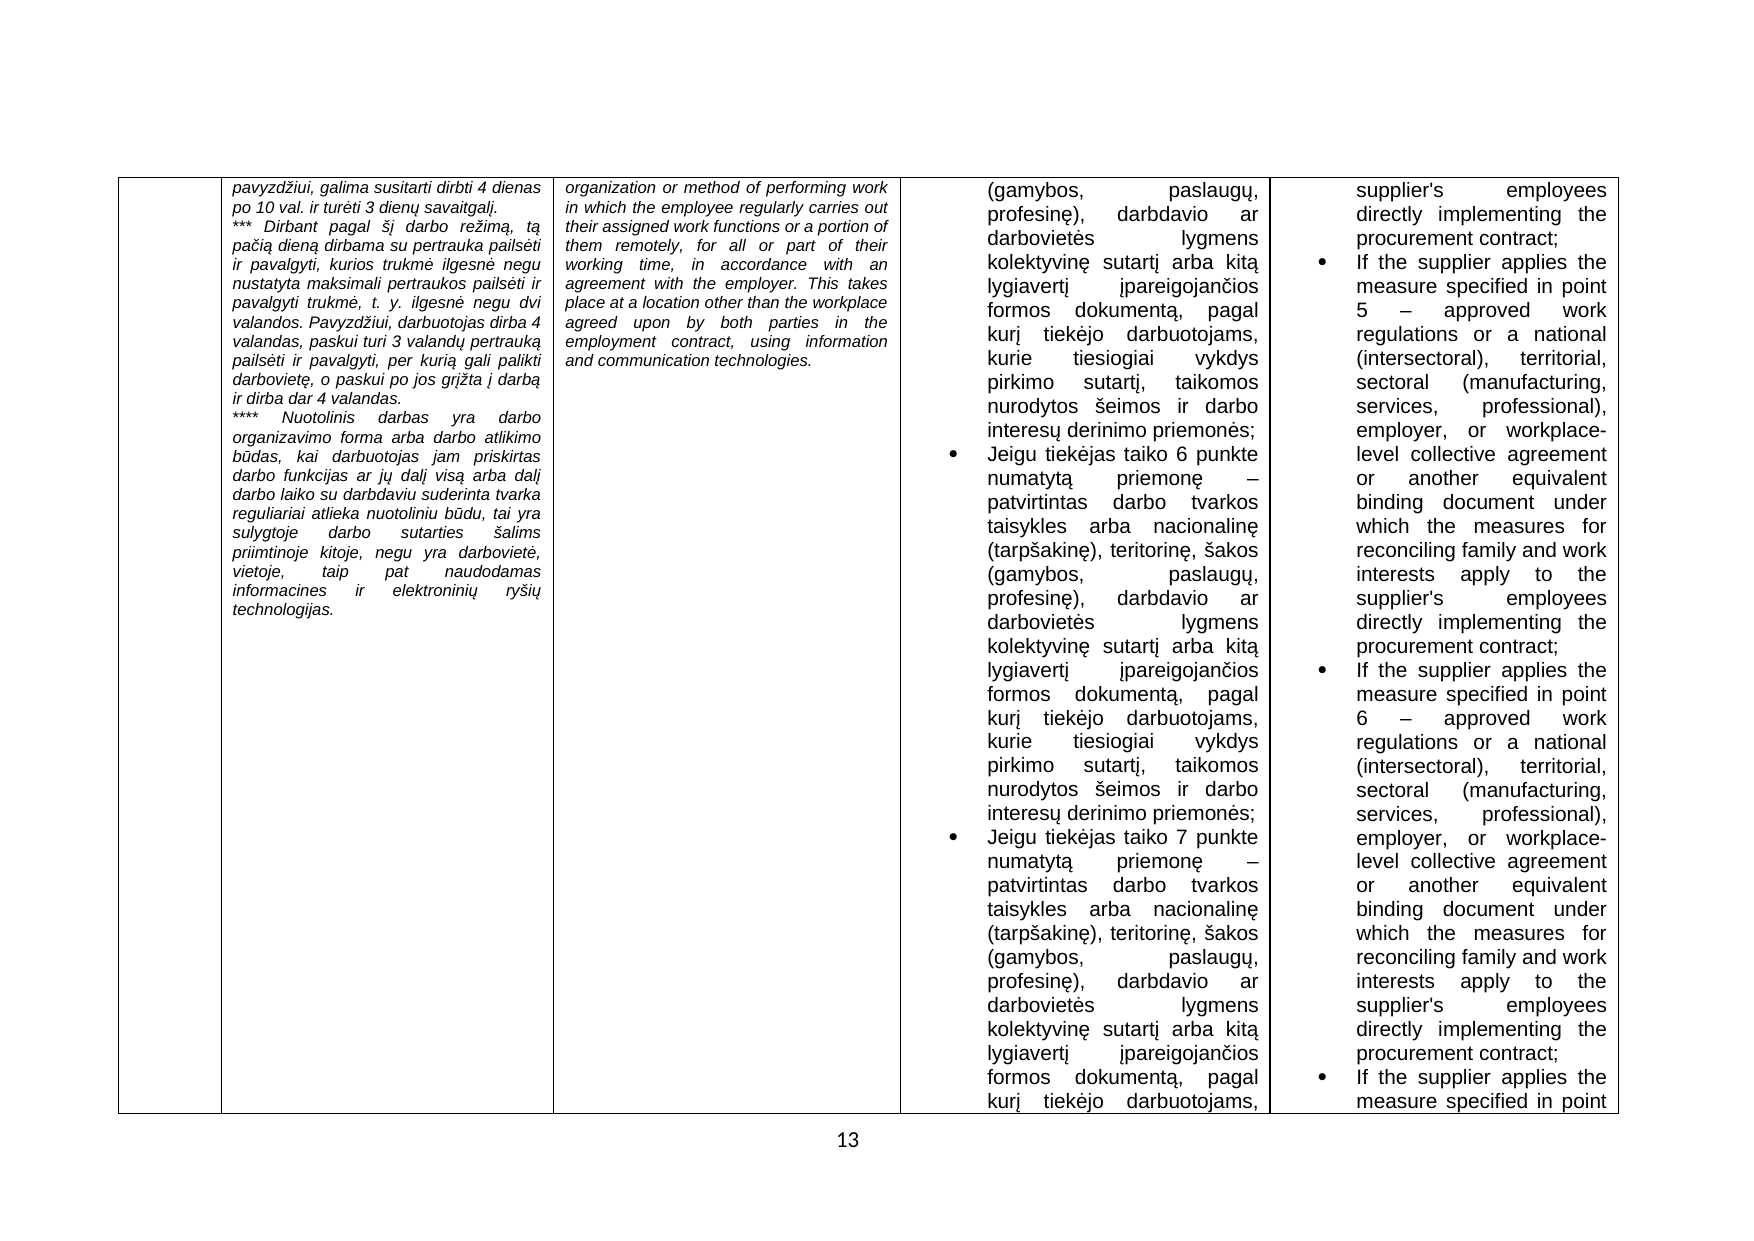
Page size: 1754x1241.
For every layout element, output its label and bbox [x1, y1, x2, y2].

table_cell [222, 178, 553, 1113]
table_cell [901, 178, 1269, 1113]
table_cell [554, 178, 900, 1113]
table_cell [1271, 178, 1618, 1113]
table_cell [119, 178, 221, 1113]
